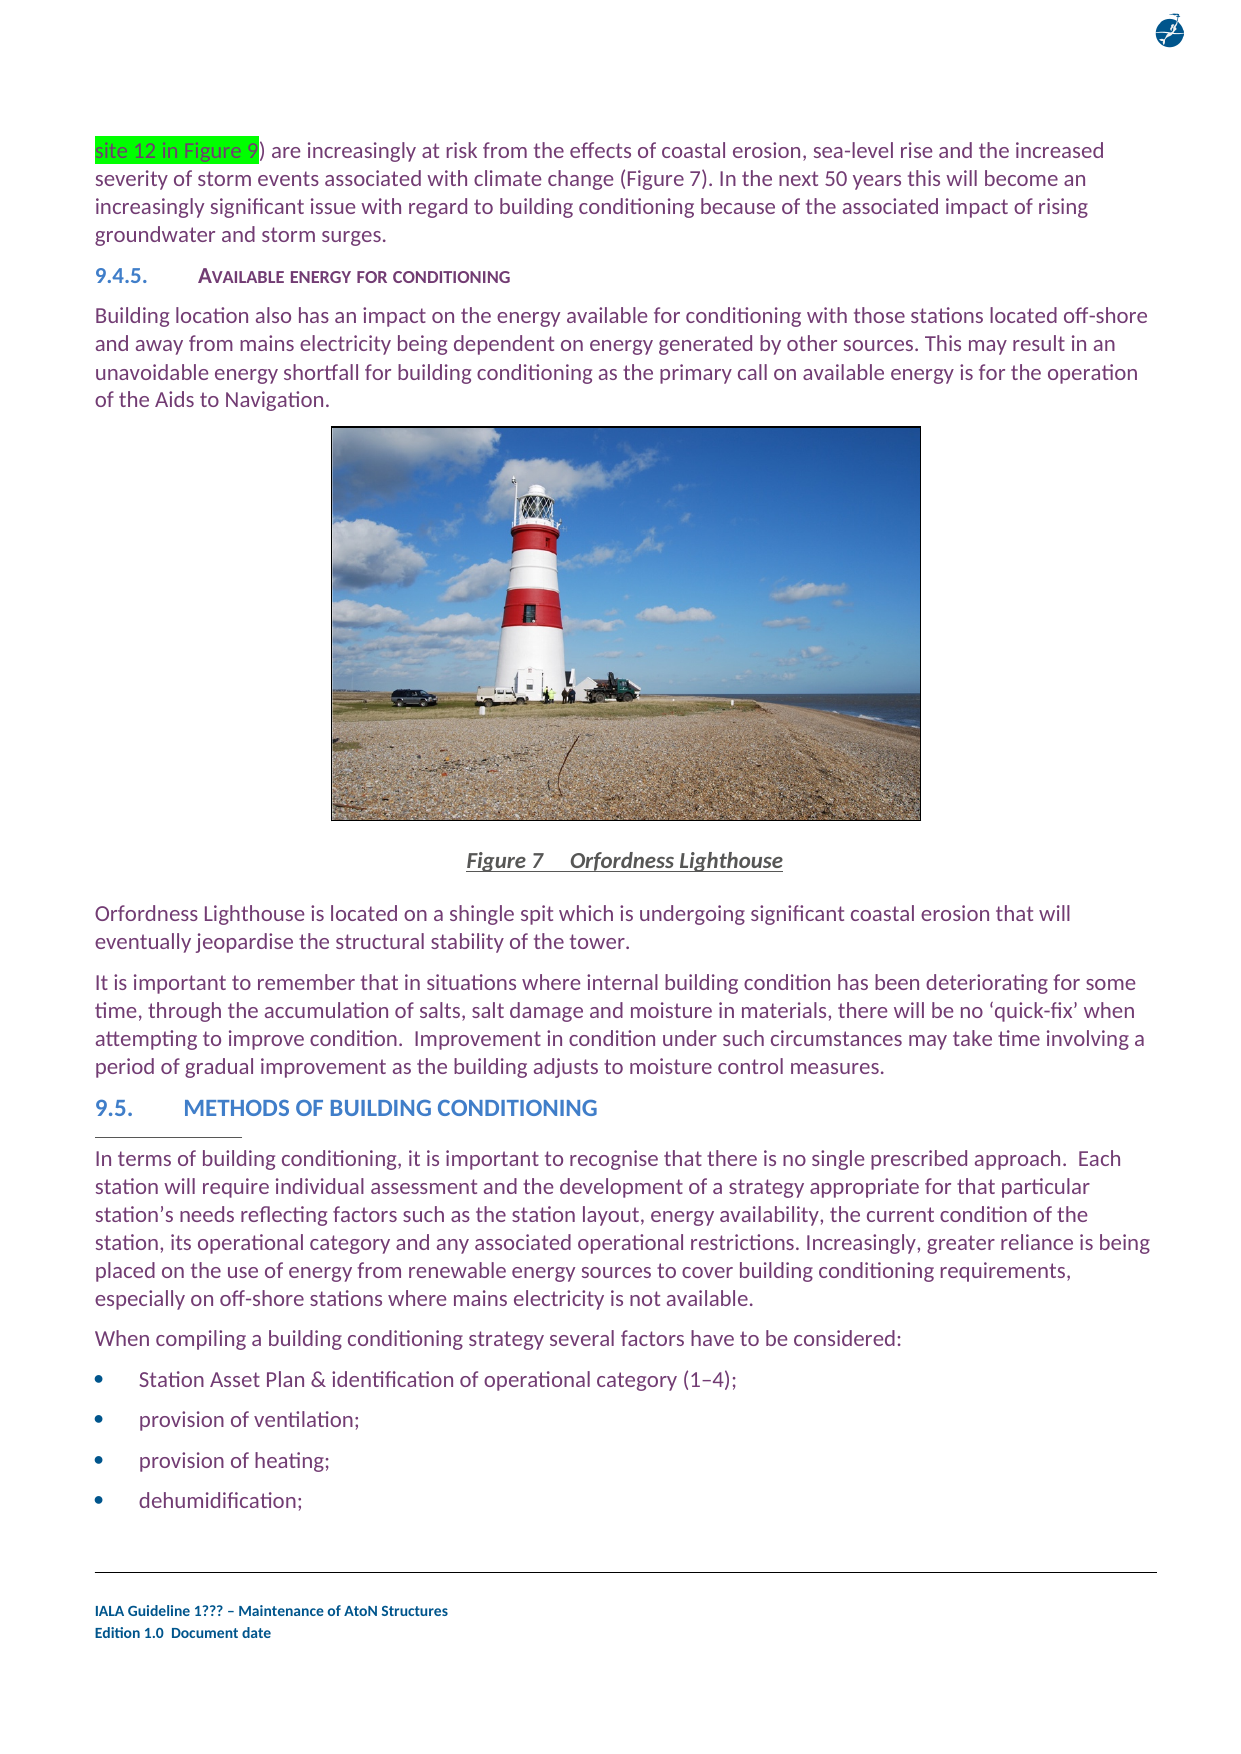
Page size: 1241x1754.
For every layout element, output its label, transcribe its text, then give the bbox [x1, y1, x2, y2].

text Station Asset Plan & identification of operational category (1–4); [94, 1365, 1157, 1393]
text Orfordness Lighthouse [94, 846, 1157, 874]
subtitle Methods of building conditioning [94, 1093, 1084, 1123]
text It is important to remember that in situations where internal building condition has been deteriorating for some time, through the accumulation of salts, salt damage and moisture in materials, there will be no ‘quick-fix’ when attempting to improve condition. Improvement in condition under such circumstances may take time involving a period of gradual improvement as the building adjusts to moisture control measures. [94, 968, 1157, 1080]
subtitle Available energy for conditioning [94, 261, 1157, 289]
picture [332, 428, 920, 820]
text dehumidification; [94, 1487, 1157, 1515]
text In terms of building conditioning, it is important to recognise that there is no single prescribed approach. Each station will require individual assessment and the development of a strategy appropriate for that particular station’s needs reflecting factors such as the station layout, energy availability, the current condition of the station, its operational category and any associated operational restrictions. Increasingly, greater reliance is being placed on the use of energy from renewable energy sources to cover building conditioning requirements, especially on off-shore stations where mains electricity is not available. [94, 1144, 1157, 1312]
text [94, 136, 1157, 248]
text Orfordness Lighthouse is located on a shingle spit which is undergoing significant coastal erosion that will eventually jeopardise the structural stability of the tower. [94, 899, 1157, 956]
text provision of ventilation; [94, 1406, 1157, 1434]
picture [1124, 0, 1241, 82]
text When compiling a building conditioning strategy several factors have to be considered: [94, 1324, 1157, 1353]
text provision of heating; [94, 1446, 1157, 1474]
text Building location also has an impact on the energy available for conditioning with those stations located off-shore and away from mains electricity being dependent on energy generated by other sources. This may result in an unavoidable energy shortfall for building conditioning as the primary call on available energy is for the operation of the Aids to Navigation. [94, 302, 1157, 414]
